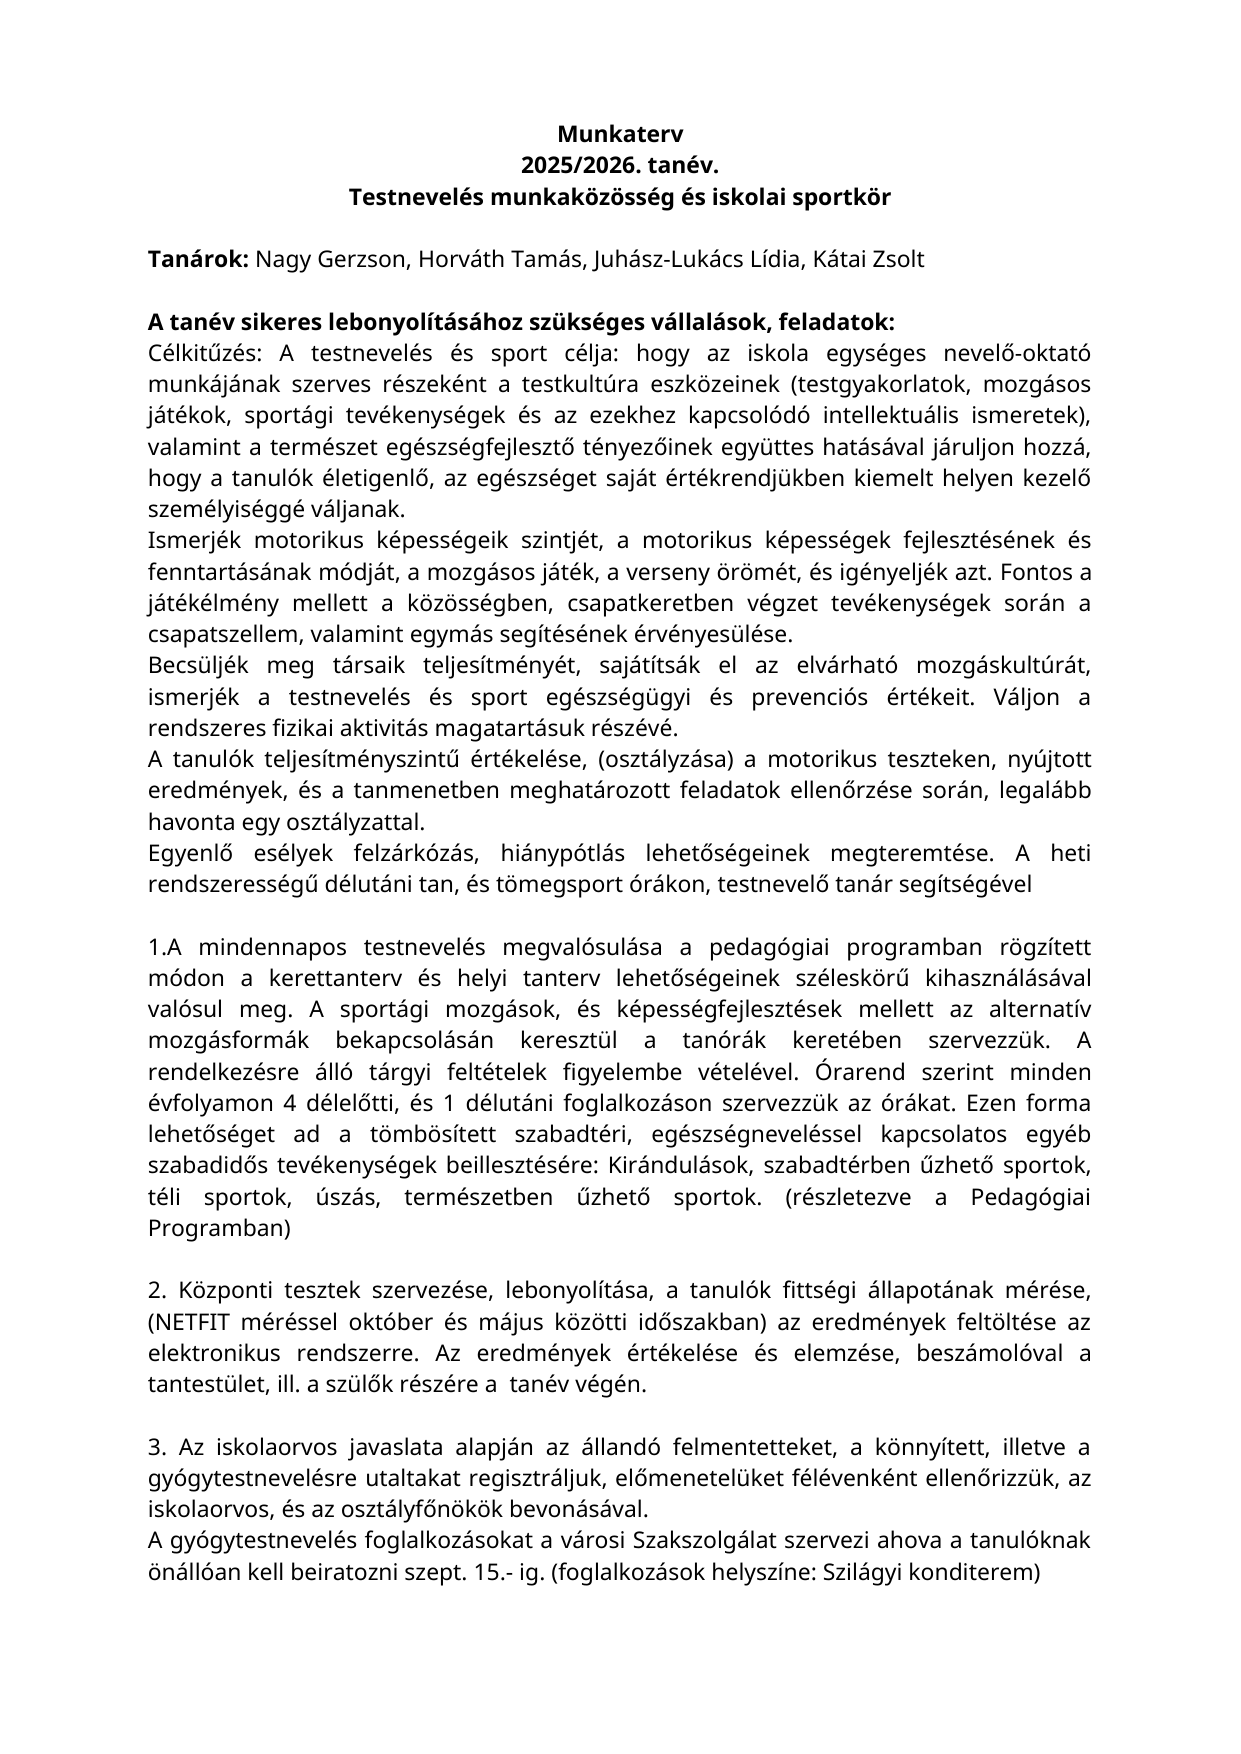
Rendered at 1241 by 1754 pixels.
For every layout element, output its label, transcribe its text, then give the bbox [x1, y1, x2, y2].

text 2025/2026. tanév. [148, 149, 1092, 181]
text Tanárok: Nagy Gerzson, Horváth Tamás, Juhász-Lukács Lídia, Kátai Zsolt [148, 243, 1092, 274]
text Becsüljék meg társaik teljesítményét, sajátítsák el az elvárható mozgáskultúrát, ismerjék a testnevelés és sport egészségügyi és prevenciós értékeit. Váljon a rendszeres fizikai aktivitás magatartásuk részévé. [148, 649, 1092, 743]
text A gyógytestnevelés foglalkozásokat a városi Szakszolgálat szervezi ahova a tanulóknak önállóan kell beiratozni szept. 15.- ig. (foglalkozások helyszíne: Szilágyi konditerem) [148, 1524, 1092, 1587]
text Egyenlő esélyek felzárkózás, hiánypótlás lehetőségeinek megteremtése. A heti rendszerességű délutáni tan, és tömegsport órákon, testnevelő tanár segítségével [148, 837, 1092, 899]
text Ismerjék motorikus képességeik szintjét, a motorikus képességek fejlesztésének és fenntartásának módját, a mozgásos játék, a verseny örömét, és igényeljék azt. Fontos a játékélmény mellett a közösségben, csapatkeretben végzet tevékenységek során a csapatszellem, valamint egymás segítésének érvényesülése. [148, 524, 1092, 649]
text 2. Központi tesztek szervezése, lebonyolítása, a tanulók fittségi állapotának mérése, (NETFIT méréssel október és május közötti időszakban) az eredmények feltöltése az elektronikus rendszerre. Az eredmények értékelése és elemzése, beszámolóval a tantestület, ill. a szülők részére a tanév végén. [148, 1274, 1092, 1399]
text 1.A mindennapos testnevelés megvalósulása a pedagógiai programban rögzített módon a kerettanterv és helyi tanterv lehetőségeinek széleskörű kihasználásával valósul meg. A sportági mozgások, és képességfejlesztések mellett az alternatív mozgásformák bekapcsolásán keresztül a tanórák keretében szervezzük. A rendelkezésre álló tárgyi feltételek figyelembe vételével. Órarend szerint minden évfolyamon 4 délelőtti, és 1 délutáni foglalkozáson szervezzük az órákat. Ezen forma lehetőséget ad a tömbösített szabadtéri, egészségneveléssel kapcsolatos egyéb szabadidős tevékenységek beillesztésére: Kirándulások, szabadtérben űzhető sportok, téli sportok, úszás, természetben űzhető sportok. (részletezve a Pedagógiai Programban) [148, 931, 1092, 1243]
text Testnevelés munkaközösség és iskolai sportkör [148, 181, 1092, 212]
text A tanulók teljesítményszintű értékelése, (osztályzása) a motorikus teszteken, nyújtott eredmények, és a tanmenetben meghatározott feladatok ellenőrzése során, legalább havonta egy osztályzattal. [148, 743, 1092, 837]
text Munkaterv [148, 118, 1092, 149]
text A tanév sikeres lebonyolításához szükséges vállalások, feladatok: [148, 306, 1092, 337]
text Célkitűzés: A testnevelés és sport célja: hogy az iskola egységes nevelő-oktató munkájának szerves részeként a testkultúra eszközeinek (testgyakorlatok, mozgásos játékok, sportági tevékenységek és az ezekhez kapcsolódó intellektuális ismeretek), valamint a természet egészségfejlesztő tényezőinek együttes hatásával járuljon hozzá, hogy a tanulók életigenlő, az egészséget saját értékrendjükben kiemelt helyen kezelő személyiséggé váljanak. [148, 337, 1092, 524]
text 3. Az iskolaorvos javaslata alapján az állandó felmentetteket, a könnyített, illetve a gyógytestnevelésre utaltakat regisztráljuk, előmenetelüket félévenként ellenőrizzük, az iskolaorvos, és az osztályfőnökök bevonásával. [148, 1431, 1092, 1524]
